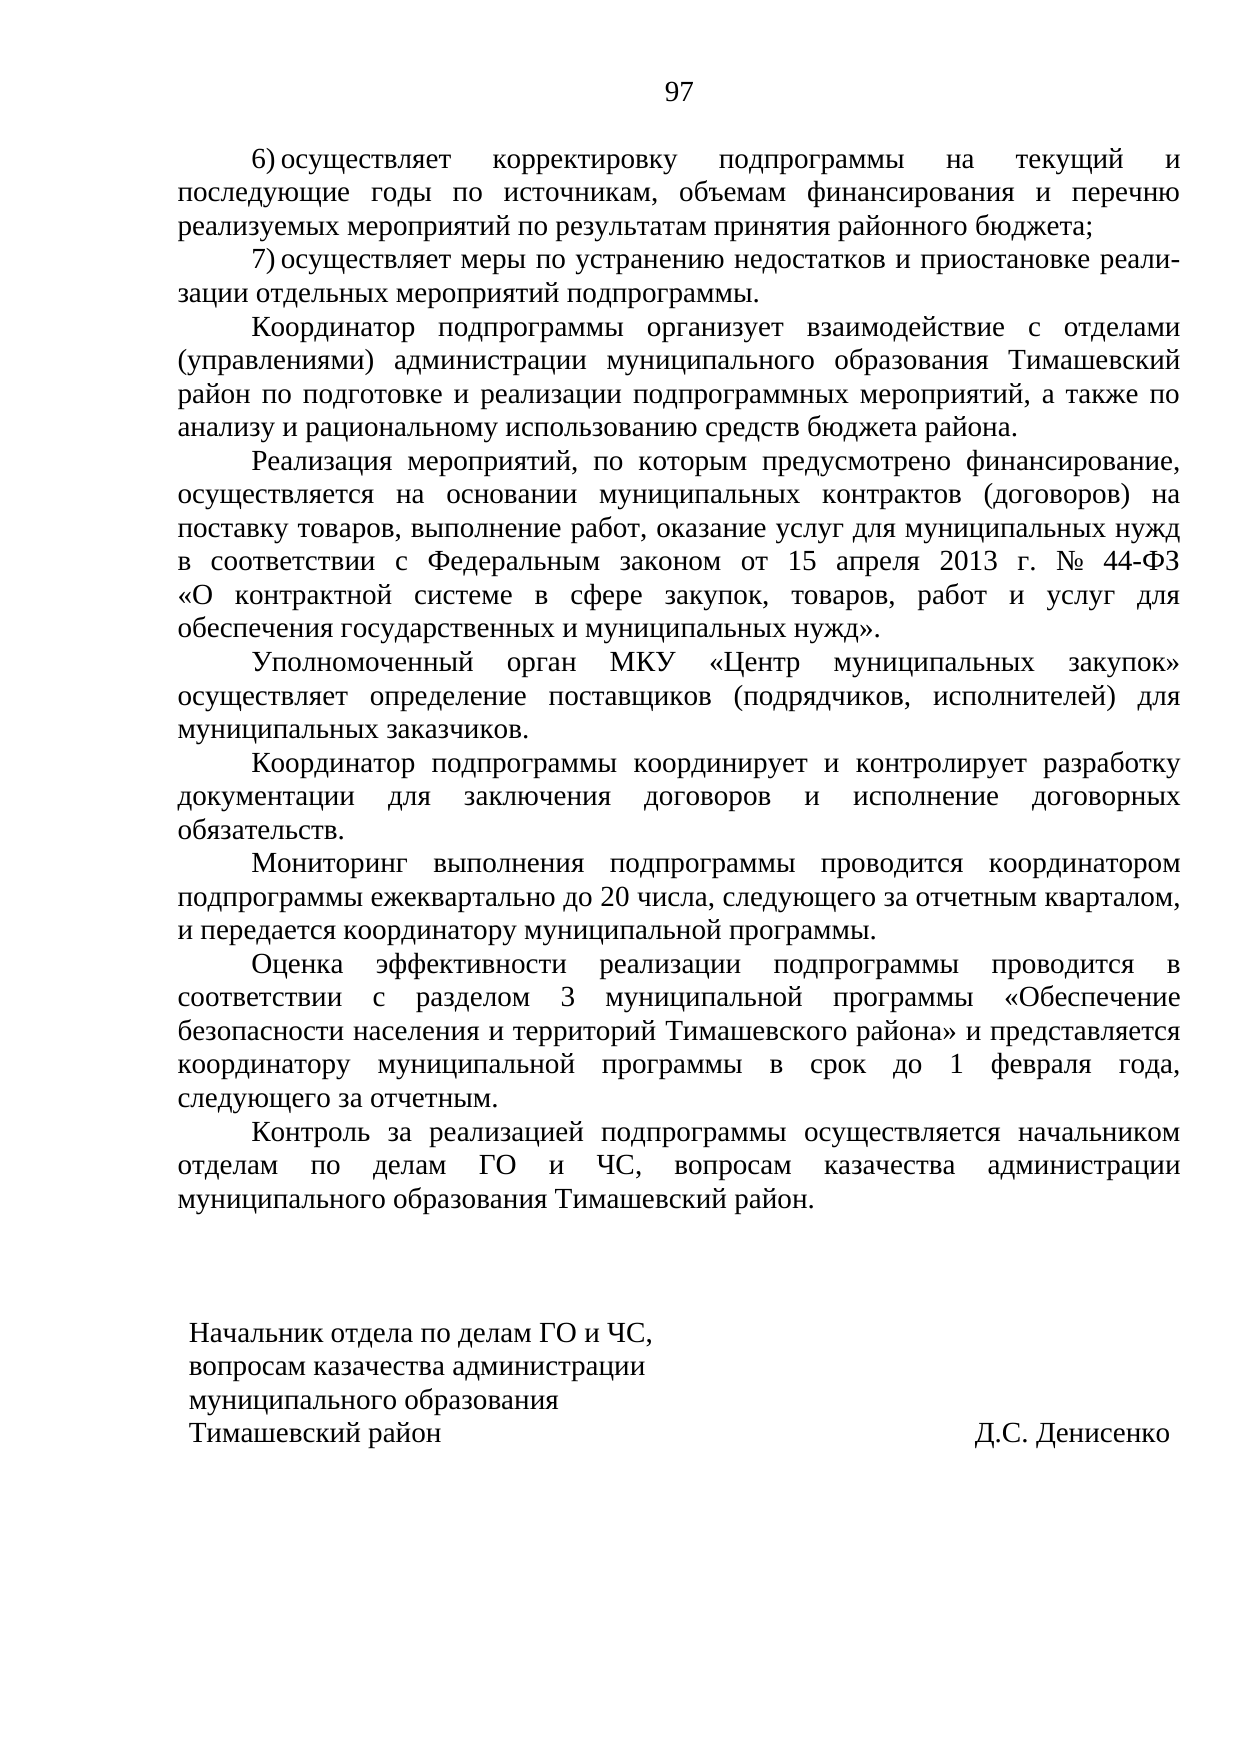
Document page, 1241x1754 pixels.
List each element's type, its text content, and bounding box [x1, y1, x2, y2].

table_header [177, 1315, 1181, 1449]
text Контроль за реализацией подпрограммы осуществляется начальником отделам по делам ГО и ЧС, вопросам казачества администрации муниципального образования Тимашевский район. [177, 1114, 1181, 1214]
text Координатор подпрограммы организует взаимодействие с отделами (управлениями) администрации муниципального образования Тимашевский район по подготовке и реализации подпрограммных мероприятий, а также по анализу и рациональному использованию средств бюджета района. [177, 309, 1181, 443]
list осуществляет меры по устранению недостатков и приостановке реали-зации отдельных мероприятий подпрограммы. [177, 242, 1181, 309]
text Оценка эффективности реализации подпрограммы проводится в соответствии с разделом 3 муниципальной программы «Обеспечение безопасности населения и территорий Тимашевского района» и представляется координатору муниципальной программы в срок до 1 февраля года, следующего за отчетным. [177, 946, 1181, 1114]
list осуществляет корректировку подпрограммы на текущий и последующие годы по источникам, объемам финансирования и перечню реализуемых мероприятий по результатам принятия районного бюджета; [177, 141, 1181, 242]
text Мониторинг выполнения подпрограммы проводится координатором подпрограммы ежеквартально до 20 числа, следующего за отчетным кварталом, и передается координатору муниципальной программы. [177, 845, 1181, 946]
text Реализация мероприятий, по которым предусмотрено финансирование, осуществляется на основании муниципальных контрактов (договоров) на поставку товаров, выполнение работ, оказание услуг для муниципальных нужд в соответствии с Федеральным законом от 15 апреля 2013 г. № 44-ФЗ «О контрактной системе в сфере закупок, товаров, работ и услуг для обеспечения государственных и муниципальных нужд». [177, 443, 1181, 644]
text Координатор подпрограммы координирует и контролирует разработку документации для заключения договоров и исполнение договорных обязательств. [177, 745, 1181, 845]
text Уполномоченный орган МКУ «Центр муниципальных закупок» осуществляет определение поставщиков (подрядчиков, исполнителей) для муниципальных заказчиков. [177, 644, 1181, 745]
